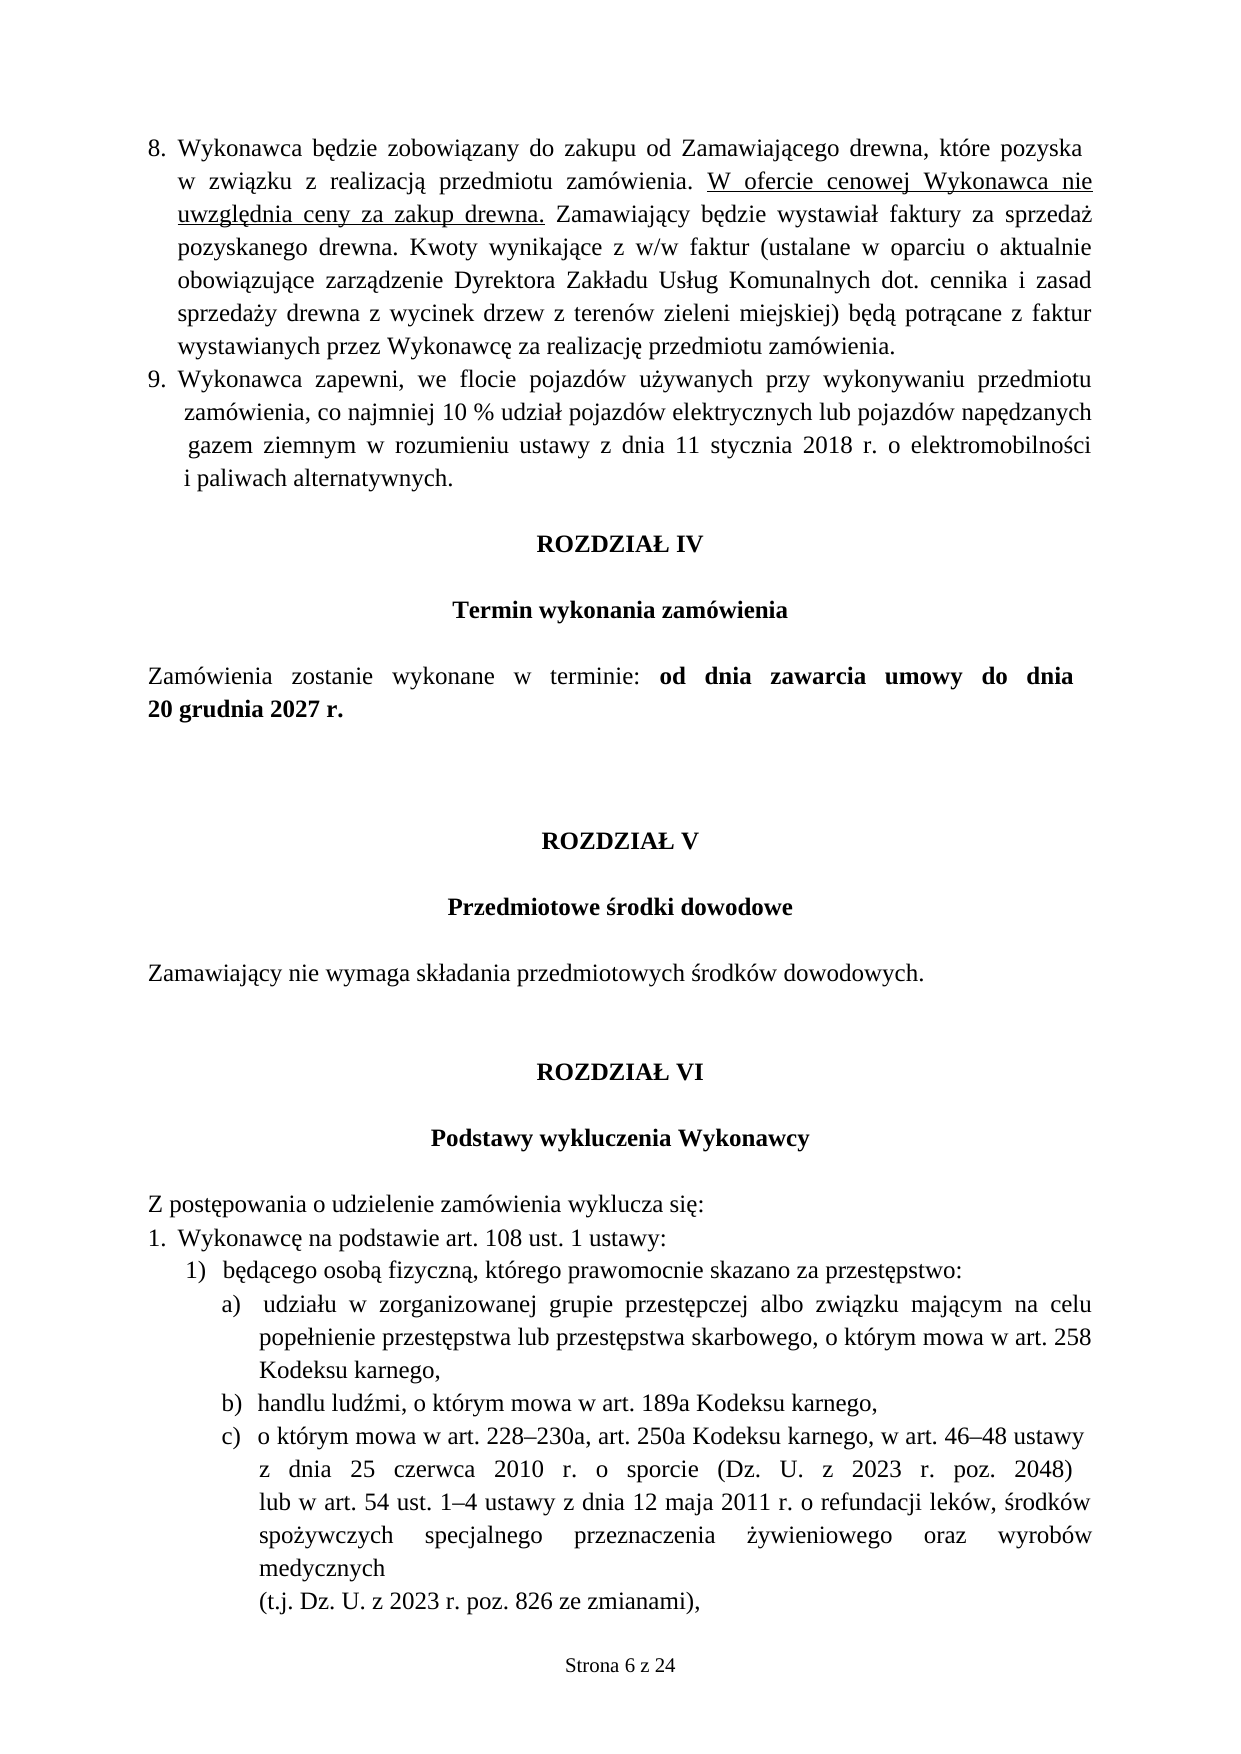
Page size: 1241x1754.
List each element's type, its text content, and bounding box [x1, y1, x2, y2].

text Zamawiający nie wymaga składania przedmiotowych środków dowodowych. [148, 958, 1093, 987]
text ROZDZIAŁ V [148, 826, 1093, 855]
list handlu ludźmi, o którym mowa w art. 189a Kodeksu karnego, [221, 1388, 1093, 1416]
list Wykonawcę na podstawie art. 108 ust. 1 ustawy: [148, 1223, 1093, 1251]
list Wykonawca będzie zobowiązany do zakupu od Zamawiającego drewna, które pozyska w związku z realizacją przedmiotu zamówienia. W ofercie cenowej Wykonawca nie uwzględnia ceny za zakup drewna. Zamawiający będzie wystawiał faktury za sprzedaż pozyskanego drewna. Kwoty wynikające z w/w faktur (ustalane w oparciu o aktualnie obowiązujące zarządzenie Dyrektora Zakładu Usług Komunalnych dot. cennika i zasad sprzedaży drewna z wycinek drzew z terenów zieleni miejskiej) będą potrącane z faktur wystawianych przez Wykonawcę za realizację przedmiotu zamówienia. [148, 133, 1093, 360]
list o którym mowa w art. 228–230a, art. 250a Kodeksu karnego, w art. 46–48 ustawy z dnia 25 czerwca 2010 r. o sporcie (Dz. U. z 2023 r. poz. 2048) lub w art. 54 ust. 1–4 ustawy z dnia 12 maja 2011 r. o refundacji leków, środków spożywczych specjalnego przeznaczenia żywieniowego oraz wyrobów medycznych (t.j. Dz. U. z 2023 r. poz. 826 ze zmianami), [221, 1421, 1093, 1614]
text Podstawy wykluczenia Wykonawcy [148, 1123, 1093, 1152]
text Przedmiotowe środki dowodowe [148, 892, 1093, 921]
text ROZDZIAŁ IV [148, 529, 1093, 558]
text Z postępowania o udzielenie zamówienia wyklucza się: [148, 1189, 1093, 1218]
text ROZDZIAŁ VI [148, 1057, 1093, 1086]
text Zamówienia zostanie wykonane w terminie: od dnia zawarcia umowy do dnia 20 grudnia 2027 r. [148, 661, 1093, 723]
list będącego osobą fizyczną, którego prawomocnie skazano za przestępstwo: [185, 1256, 1093, 1284]
list Wykonawca zapewni, we flocie pojazdów używanych przy wykonywaniu przedmiotu zamówienia, co najmniej 10 % udział pojazdów elektrycznych lub pojazdów napędzanych gazem ziemnym w rozumieniu ustawy z dnia 11 stycznia 2018 r. o elektromobilności i paliwach alternatywnych. [148, 364, 1093, 492]
text Termin wykonania zamówienia [148, 595, 1093, 624]
list udziału w zorganizowanej grupie przestępczej albo związku mającym na celu popełnienie przestępstwa lub przestępstwa skarbowego, o którym mowa w art. 258 Kodeksu karnego, [221, 1289, 1093, 1383]
